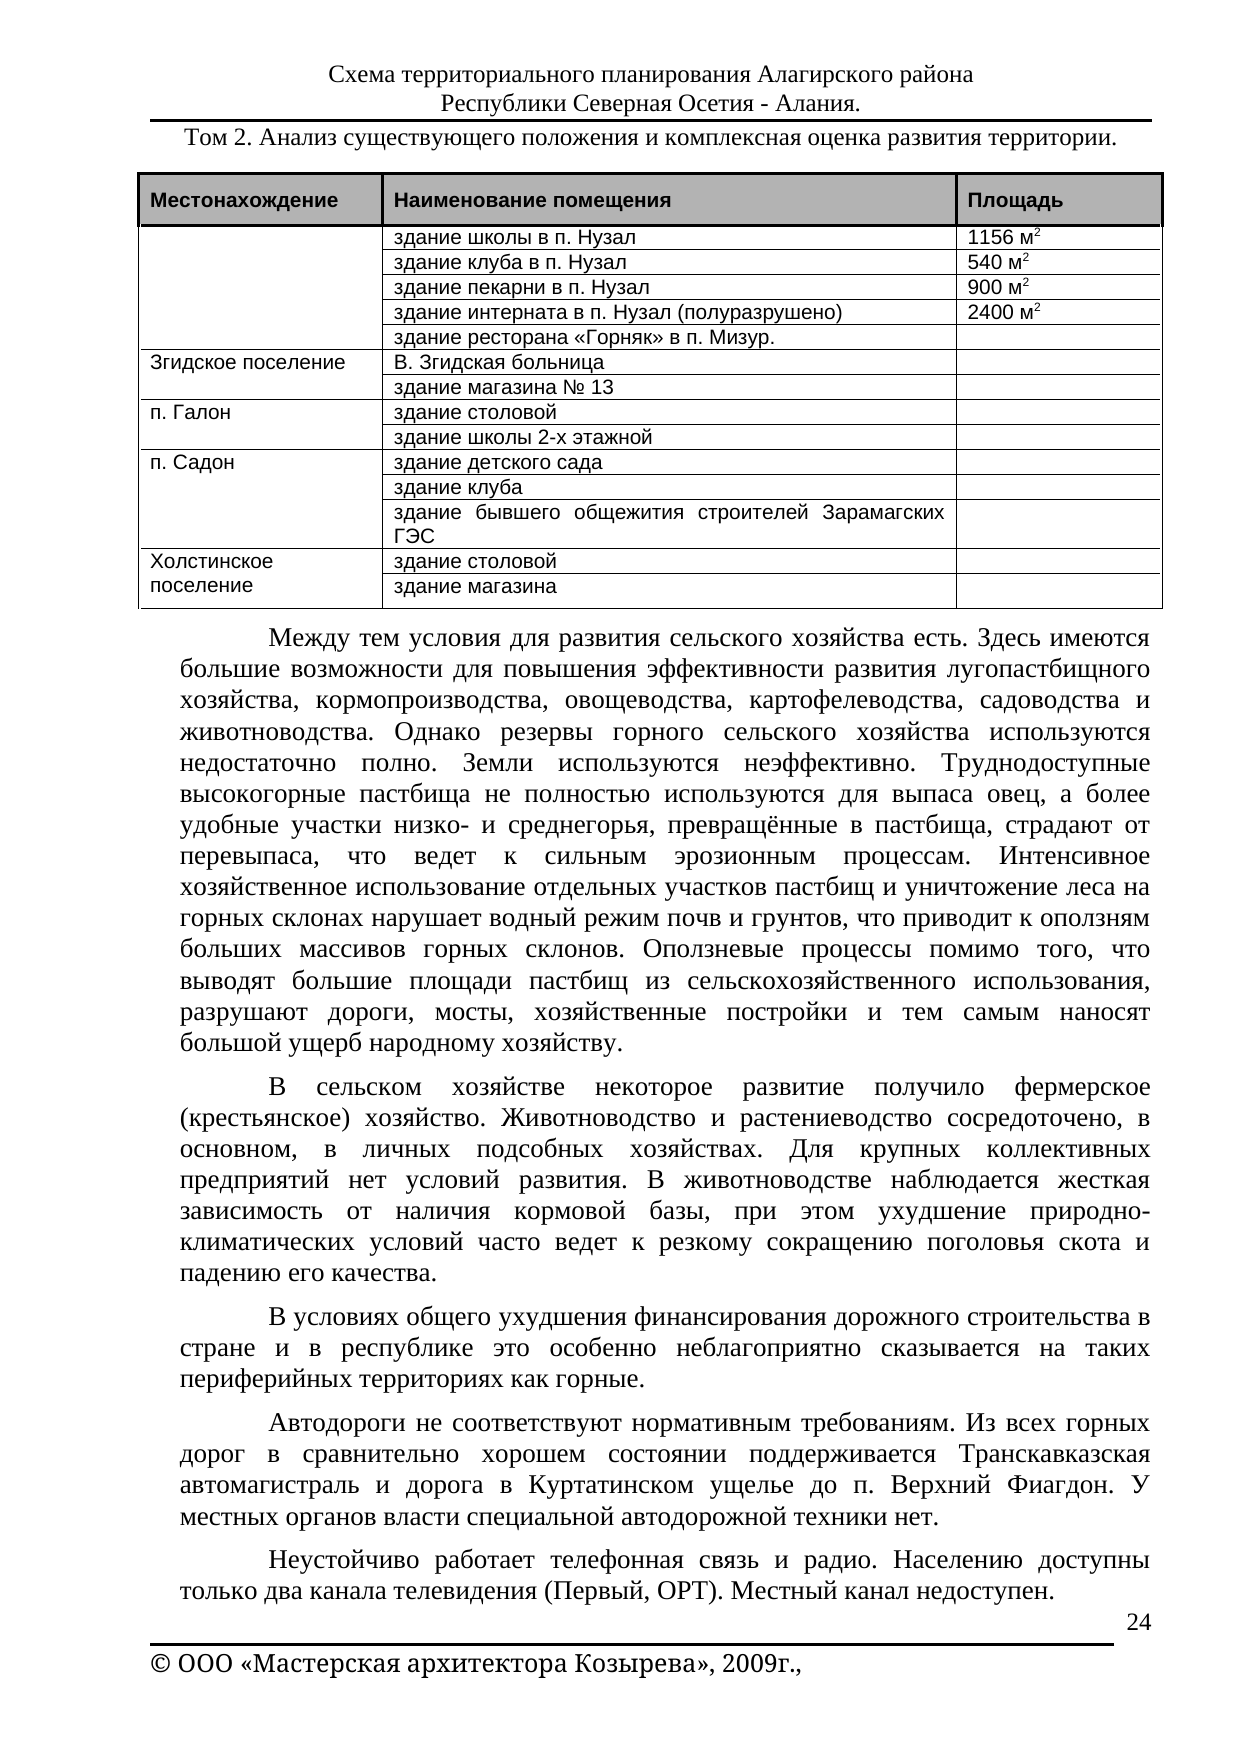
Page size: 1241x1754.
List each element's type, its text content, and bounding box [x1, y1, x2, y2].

table_cell [957, 299, 1162, 324]
table_cell здание клуба в п. Нузал [383, 250, 956, 274]
table_cell [957, 449, 1162, 474]
table_cell здание пекарни в п. Нузал [383, 275, 956, 299]
table_cell здание бывшего общежития строителей Зарамагских ГЭС [383, 500, 956, 548]
table_cell здание магазина [383, 574, 956, 608]
table_cell здание детского сада [383, 450, 956, 474]
table_cell п. Галон [139, 399, 382, 449]
text В сельском хозяйстве некоторое развитие получило фермерское (крестьянское) хозяйство. Животноводство и растениеводство сосредоточено, в основном, в личных подсобных хозяйствах. Для крупных коллективных предприятий нет условий развития. В животноводстве наблюдается жесткая зависимость от наличия кормовой базы, при этом ухудшение природно-климатических условий часто ведет к резкому сокращению поголовья скота и падению его качества. [179, 1070, 1152, 1288]
table_cell [957, 548, 1162, 573]
text Автодороги не соответствуют нормативным требованиям. Из всех горных дорог в сравнительно хорошем состоянии поддерживается Транскавказская автомагистраль и дорога в Куртатинском ущелье до п. Верхний Фиагдон. У местных органов власти специальной автодорожной техники нет. [179, 1406, 1152, 1531]
table_cell здание клуба [383, 475, 956, 499]
table_cell В. Згидская больница [383, 350, 956, 374]
table_cell [957, 224, 1162, 249]
table_cell [957, 399, 1162, 424]
table_cell здание ресторана «Горняк» в п. Мизур. [383, 325, 956, 349]
table_cell [957, 424, 1162, 449]
text Неустойчиво работает телефонная связь и радио. Населению доступны только два канала телевидения (Первый, ОРТ). Местный канал недоступен. [179, 1543, 1152, 1606]
table_cell [957, 274, 1162, 299]
table_cell здание столовой [383, 549, 956, 573]
table_cell [957, 374, 1162, 399]
table_cell [957, 573, 1162, 608]
table_cell [957, 249, 1162, 274]
table_cell [957, 499, 1162, 548]
text Между тем условия для развития сельского хозяйства есть. Здесь имеются большие возможности для повышения эффективности развития лугопастбищного хозяйства, кормопроизводства, овощеводства, картофелеводства, садоводства и животноводства. Однако резервы горного сельского хозяйства используются недостаточно полно. Земли используются неэффективно. Труднодоступные высокогорные пастбища не полностью используются для выпаса овец, а более удобные участки низко- и среднегорья, превращённые в пастбища, страдают от перевыпаса, что ведет к сильным эрозионным процессам. Интенсивное хозяйственное использование отдельных участков пастбищ и уничтожение леса на горных склонах нарушает водный режим почв и грунтов, что приводит к оползням больших массивов горных склонов. Оползневые процессы помимо того, что выводят большие площади пастбищ из сельскохозяйственного использования, разрушают дороги, мосты, хозяйственные постройки и тем самым наносят большой ущерб народному хозяйству. [179, 621, 1152, 1057]
table_cell [957, 349, 1162, 374]
table_cell п. Садон [139, 449, 382, 548]
table_cell здание магазина № 13 [383, 375, 956, 399]
table_cell здание школы 2-х этажной [383, 425, 956, 449]
table_cell здание интерната в п. Нузал (полуразрушено) [383, 300, 956, 324]
table_cell здание школы в п. Нузал [383, 227, 956, 249]
table_header Площадь [958, 175, 1161, 224]
table_cell здание столовой [383, 400, 956, 424]
table_header Местонахождение [140, 175, 381, 224]
table_cell [957, 474, 1162, 499]
table_cell [957, 324, 1162, 349]
text В условиях общего ухудшения финансирования дорожного строительства в стране и в республике это особенно неблагоприятно сказывается на таких периферийных территориях как горные. [179, 1300, 1152, 1394]
table_cell Згидское поселение [139, 349, 382, 399]
table_header Наименование помещения [384, 175, 955, 224]
table_cell Холстинское поселение [139, 548, 382, 608]
